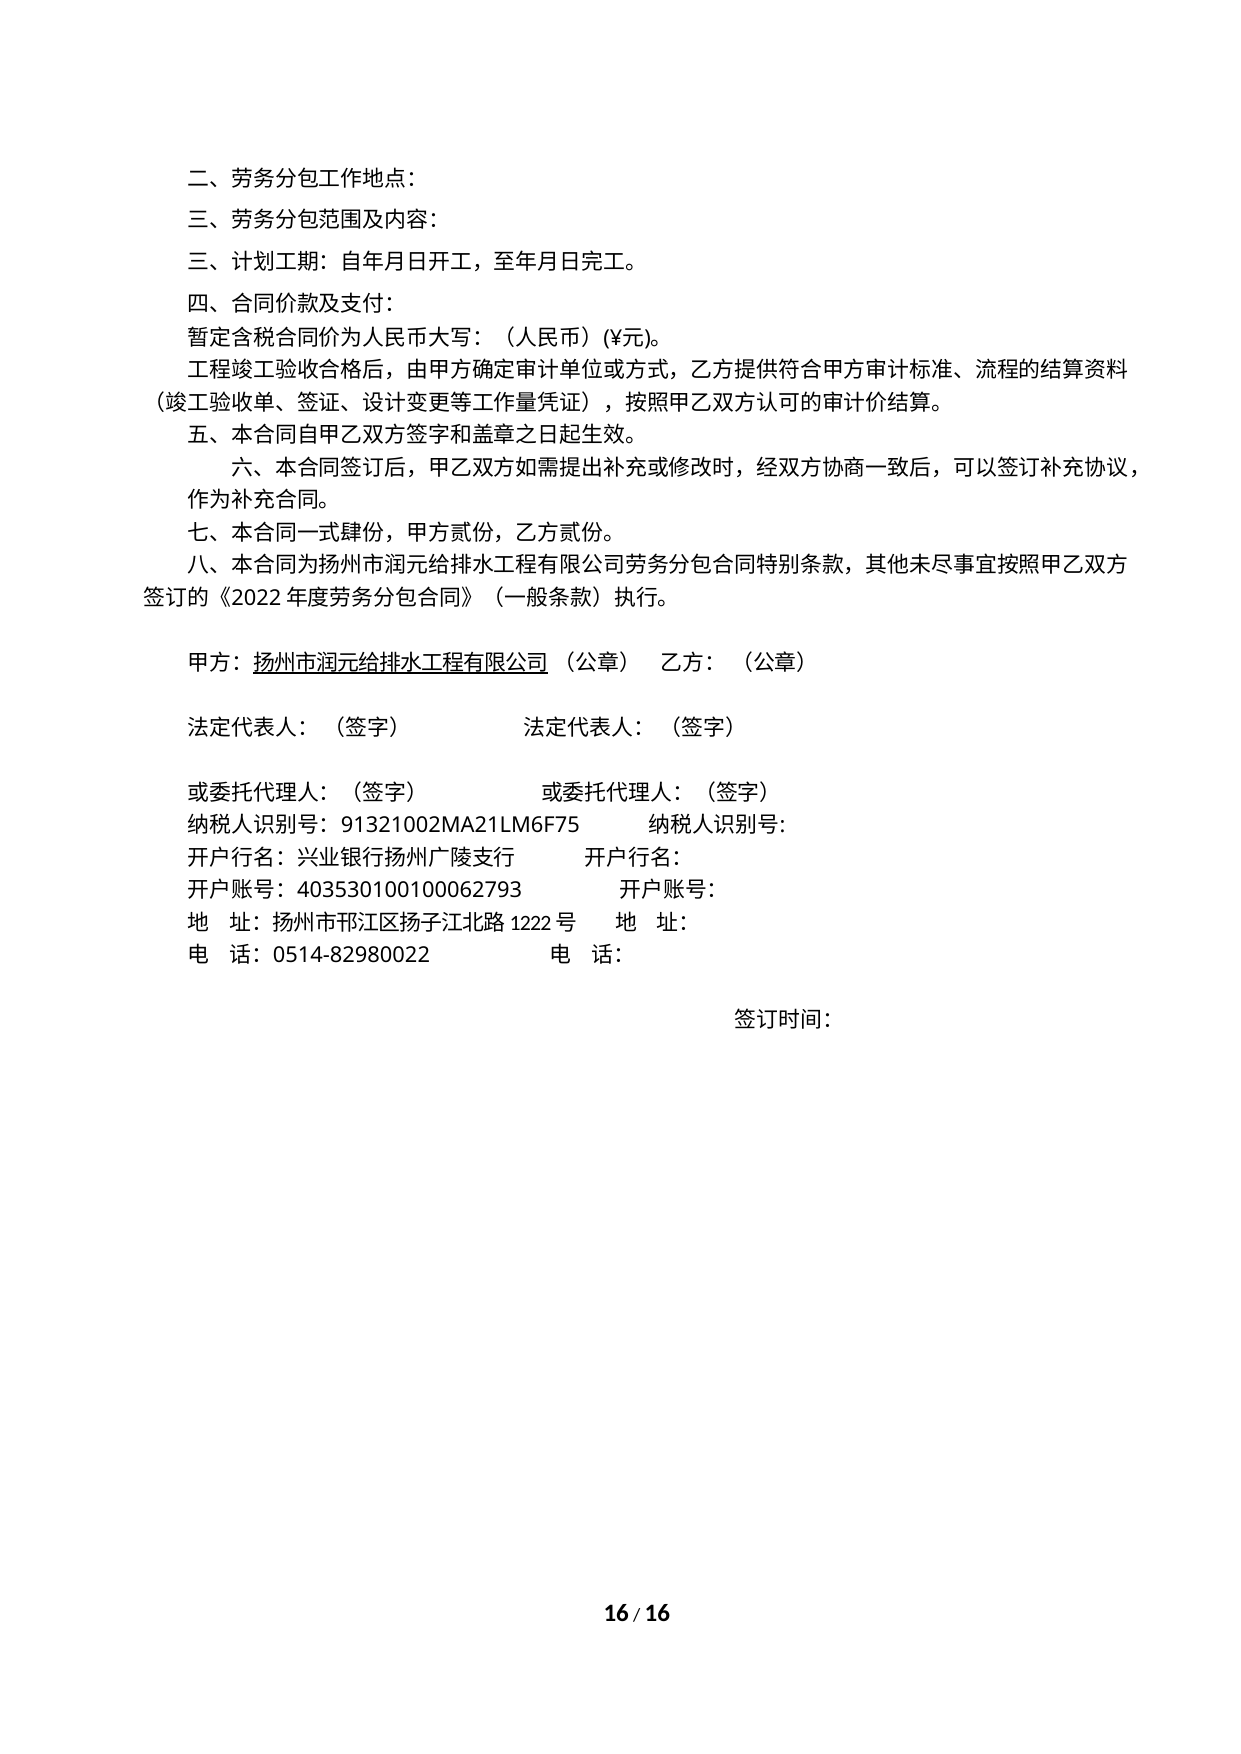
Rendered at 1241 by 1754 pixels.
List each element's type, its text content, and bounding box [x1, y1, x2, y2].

text 地 址：扬州市邗江区扬子江北路1222号 地 址： [187, 904, 1129, 937]
text 六、本合同签订后，甲乙双方如需提出补充或修改时，经双方协商一致后，可以签订补充协议，作为补充合同。 [187, 449, 1129, 514]
text 三、劳务分包范围及内容： [144, 194, 1129, 236]
text 开户账号：403530100100062793 开户账号： [144, 872, 1129, 904]
text 开户行名：兴业银行扬州广陵支行 开户行名： [187, 839, 1129, 872]
text 工程竣工验收合格后，由甲方确定审计单位或方式，乙方提供符合甲方审计标准、流程的结算资料（竣工验收单、签证、设计变更等工作量凭证），按照甲乙双方认可的审计价结算。 [144, 352, 1129, 417]
text 八、本合同为扬州市润元给排水工程有限公司劳务分包合同特别条款，其他未尽事宜按照甲乙双方签订的《2022年度劳务分包合同》（一般条款）执行。 [144, 547, 1129, 612]
text 七、本合同一式肆份，甲方贰份，乙方贰份。 [144, 514, 1129, 547]
text 二、劳务分包工作地点： [144, 153, 1129, 194]
text 纳税人识别号：91321002MA21LM6F75 纳税人识别号: [144, 807, 1129, 839]
text 签订时间： [144, 1002, 1129, 1034]
text 法定代表人： （签字） 法定代表人： （签字） [144, 709, 1129, 742]
text 或委托代理人：（签字） 或委托代理人：（签字） [144, 774, 1129, 807]
text 电 话：0514-82980022 电 话： [144, 937, 1129, 969]
text 四、合同价款及支付： [144, 278, 1129, 319]
text 暂定含税合同价为人民币大写：（人民币）(¥元)。 [144, 319, 1129, 352]
text 甲方：扬州市润元给排水工程有限公司 （公章） 乙方： （公章） [144, 644, 1129, 677]
text 三、计划工期：自年月日开工，至年月日完工。 [144, 236, 1129, 278]
text 五、本合同自甲乙双方签字和盖章之日起生效。 [144, 417, 1129, 449]
